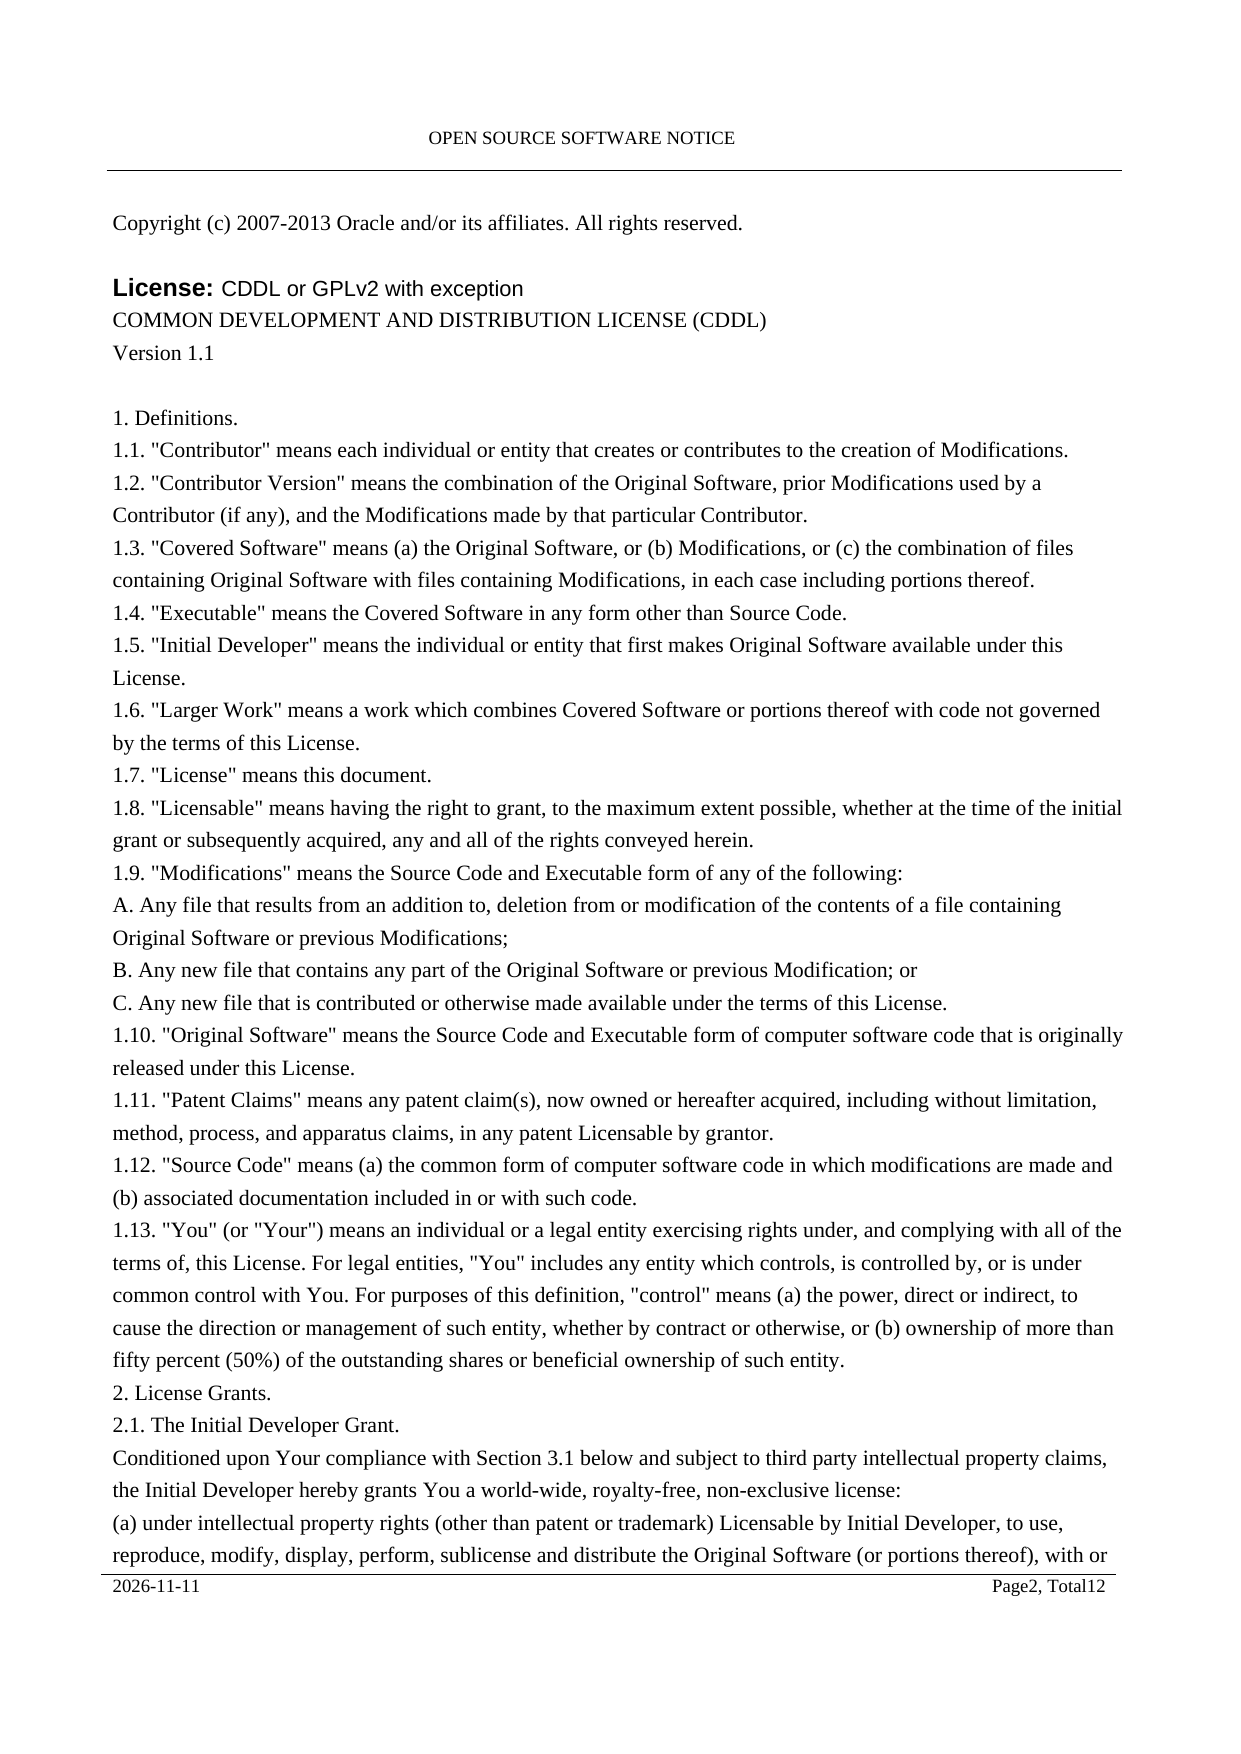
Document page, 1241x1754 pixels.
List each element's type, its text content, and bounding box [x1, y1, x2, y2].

text 1.11. "Patent Claims" means any patent claim(s), now owned or hereafter acquired, including without limitation, method, process, and apparatus claims, in any patent Licensable by grantor. [112, 1084, 1128, 1149]
text 2. License Grants. [112, 1376, 1128, 1409]
text 1.4. "Executable" means the Covered Software in any form other than Source Code. [112, 596, 1128, 629]
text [112, 1506, 1128, 1571]
text 1.1. "Contributor" means each individual or entity that creates or contributes to the creation of Modifications. [112, 434, 1128, 466]
text License: CDDL or GPLv2 with exception [112, 271, 1128, 304]
text C. Any new file that is contributed or otherwise made available under the terms of this License. [112, 986, 1128, 1019]
text 1.13. "You" (or "Your") means an individual or a legal entity exercising rights under, and complying with all of the terms of, this License. For legal entities, "You" includes any entity which controls, is controlled by, or is under common control with You. For purposes of this definition, "control" means (a) the power, direct or indirect, to cause the direction or management of such entity, whether by contract or otherwise, or (b) ownership of more than fifty percent (50%) of the outstanding shares or beneficial ownership of such entity. [112, 1214, 1128, 1376]
text 1.6. "Larger Work" means a work which combines Covered Software or portions thereof with code not governed by the terms of this License. [112, 694, 1128, 759]
text Version 1.1 [112, 336, 1128, 369]
text A. Any file that results from an addition to, deletion from or modification of the contents of a file containing Original Software or previous Modifications; [112, 889, 1128, 954]
text 1. Definitions. [112, 401, 1128, 434]
text 1.3. "Covered Software" means (a) the Original Software, or (b) Modifications, or (c) the combination of files containing Original Software with files containing Modifications, in each case including portions thereof. [112, 531, 1128, 596]
text Conditioned upon Your compliance with Section 3.1 below and subject to third party intellectual property claims, the Initial Developer hereby grants You a world-wide, royalty-free, non-exclusive license: [112, 1441, 1128, 1506]
text 2.1. The Initial Developer Grant. [112, 1409, 1128, 1441]
text 1.12. "Source Code" means (a) the common form of computer software code in which modifications are made and (b) associated documentation included in or with such code. [112, 1149, 1128, 1214]
text 1.5. "Initial Developer" means the individual or entity that first makes Original Software available under this License. [112, 629, 1128, 694]
text 1.7. "License" means this document. [112, 759, 1128, 791]
text B. Any new file that contains any part of the Original Software or previous Modification; or [112, 954, 1128, 986]
text 1.9. "Modifications" means the Source Code and Executable form of any of the following: [112, 856, 1128, 889]
text COMMON DEVELOPMENT AND DISTRIBUTION LICENSE (CDDL) [112, 304, 1128, 336]
text 1.10. "Original Software" means the Source Code and Executable form of computer software code that is originally released under this License. [112, 1019, 1128, 1084]
text 1.2. "Contributor Version" means the combination of the Original Software, prior Modifications used by a Contributor (if any), and the Modifications made by that particular Contributor. [112, 466, 1128, 531]
text Copyright (c) 2007-2013 Oracle and/or its affiliates. All rights reserved. [112, 206, 1128, 239]
text 1.8. "Licensable" means having the right to grant, to the maximum extent possible, whether at the time of the initial grant or subsequently acquired, any and all of the rights conveyed herein. [112, 791, 1128, 856]
